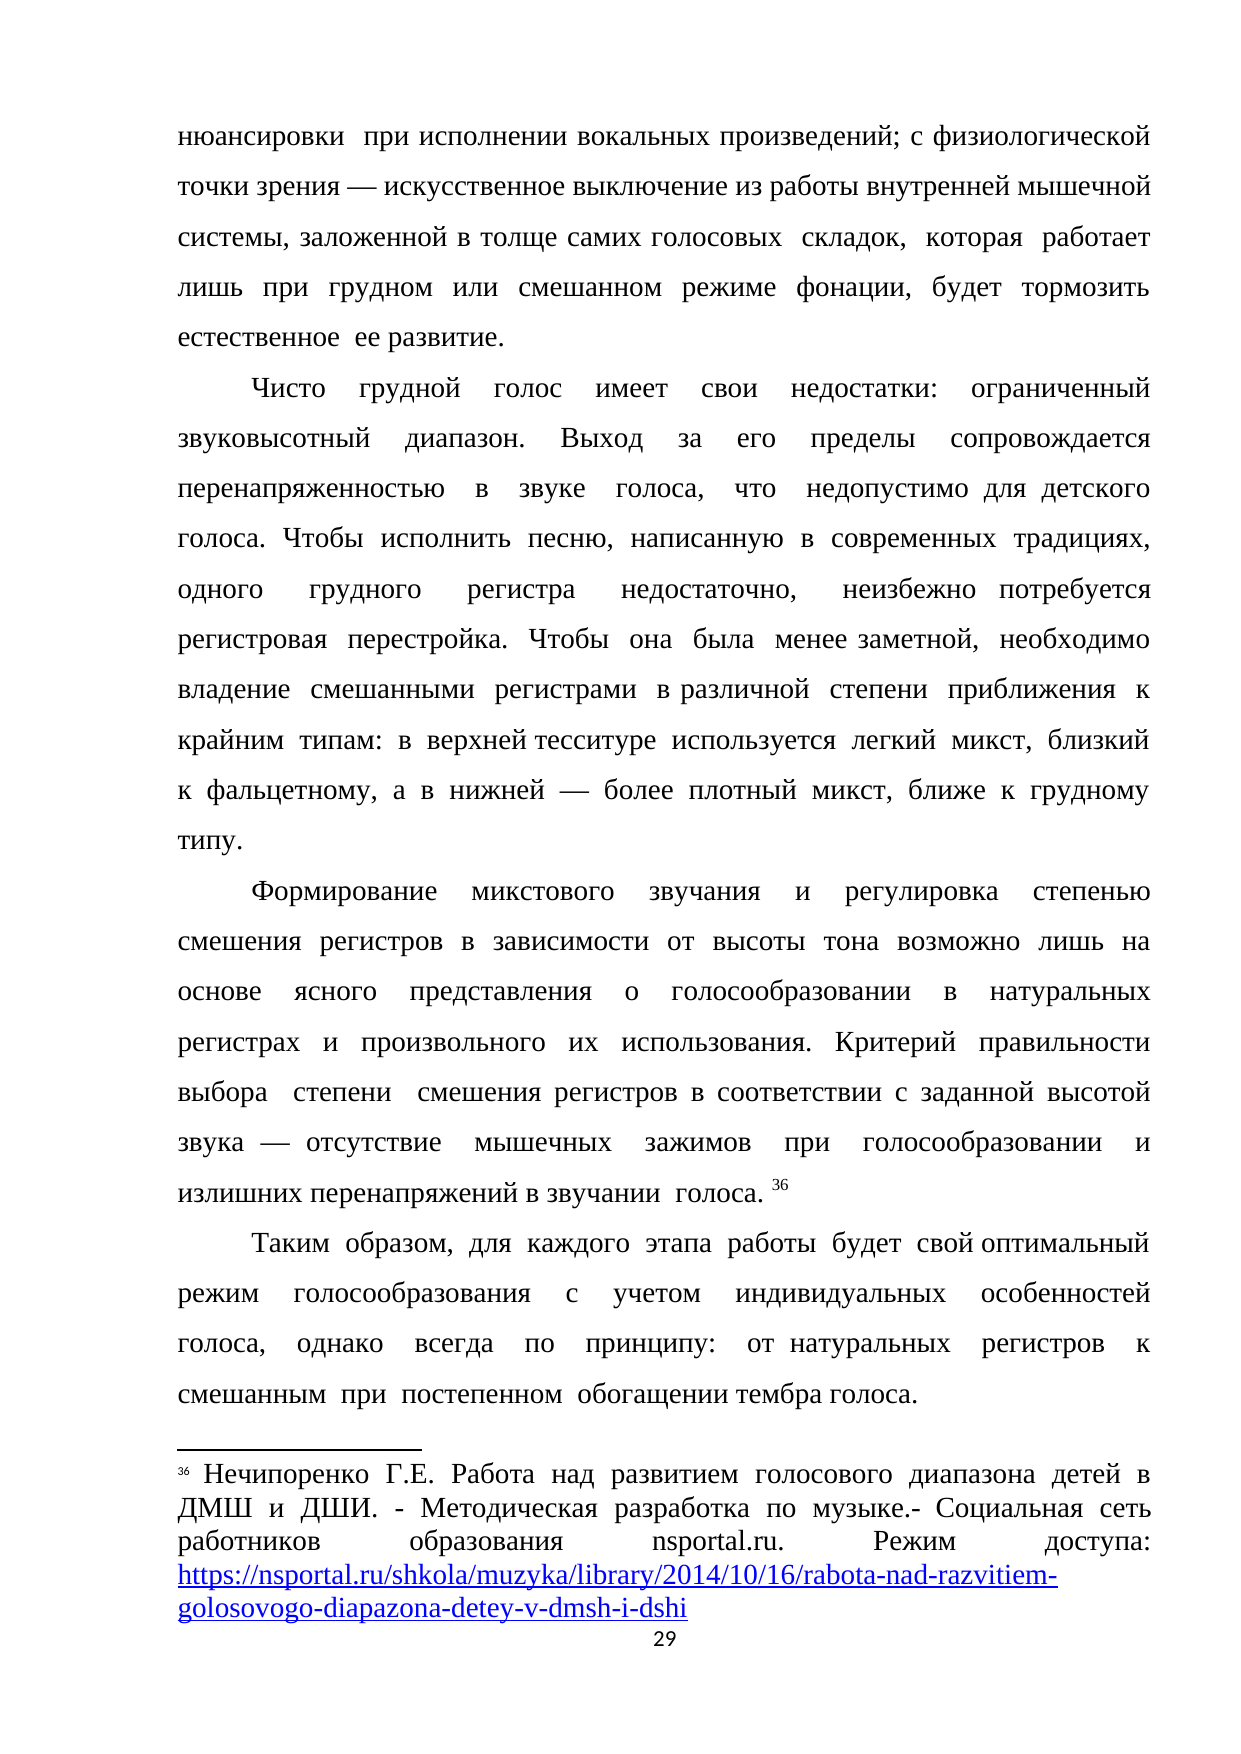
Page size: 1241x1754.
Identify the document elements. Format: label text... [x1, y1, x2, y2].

text Таким образом, для каждого этапа работы будет свой оптимальный режим голосообразования с учетом индивидуальных особенностей голоса, однако всегда по принципу: от натуральных регистров к смешанным при постепенном обогащении тембра голоса. [177, 1225, 1152, 1409]
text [177, 118, 1152, 353]
text Чисто грудной голос имеет свои недостатки: ограниченный звуковысотный диапазон. Выход за его пределы сопровождается перенапряженностью в звуке голоса, что недопустимо для детского голоса. Чтобы исполнить песню, написанную в современных традициях, одного грудного регистра недостаточно, неизбежно потребуется регистровая перестройка. Чтобы она была менее заметной, необходимо владение смешанными регистрами в различной степени приближения к крайним типам: в верхней тесситуре используется легкий микст, близкий к фальцетному, а в нижней — более плотный микст, ближе к грудному типу. [177, 370, 1152, 856]
text Формирование микстового звучания и регулировка степенью смешения регистров в зависимости от высоты тона возможно лишь на основе ясного представления о голосообразовании в натуральных регистрах и произвольного их использования. Критерий правильности выбора степени смешения регистров в соответствии с заданной высотой звука — отсутствие мышечных зажимов при голосообразовании и излишних перенапряжений в звучании голоса. [177, 873, 1152, 1208]
